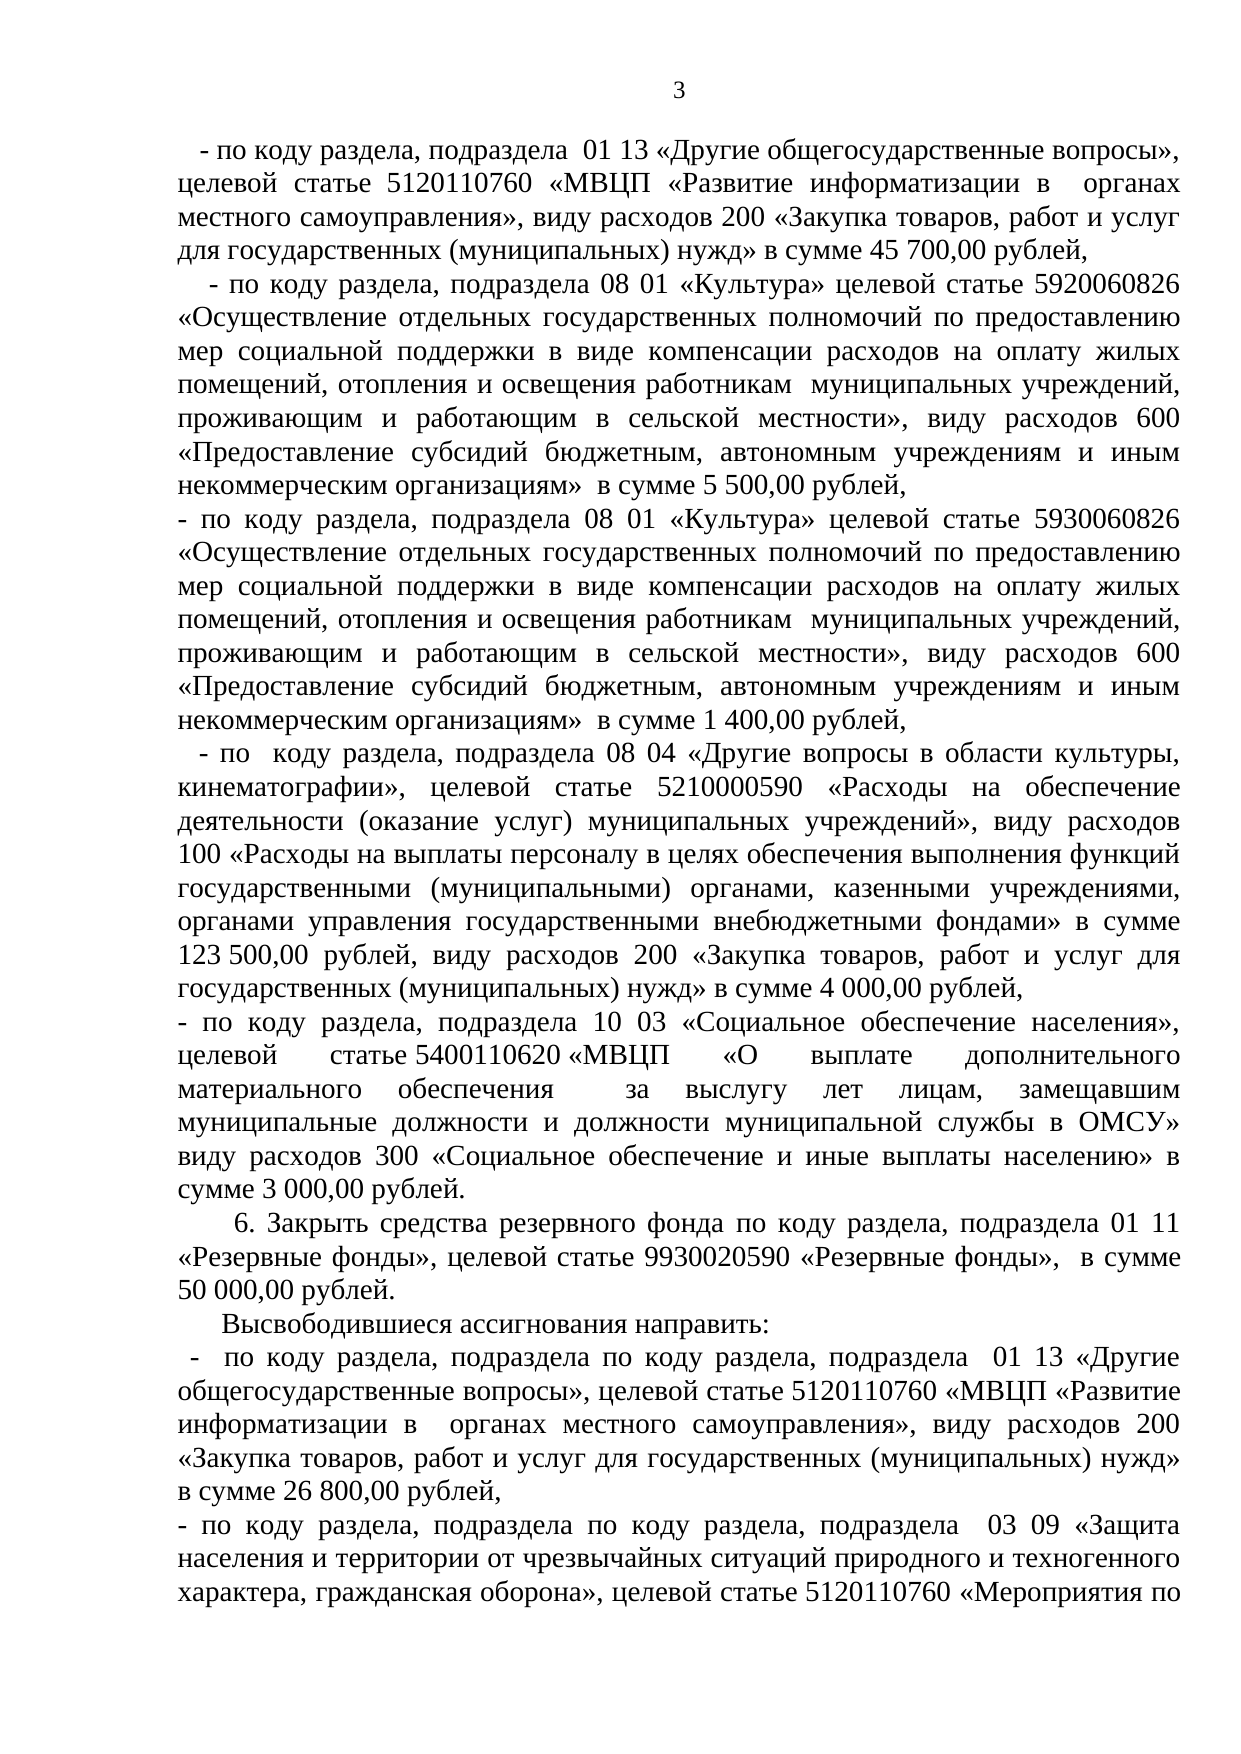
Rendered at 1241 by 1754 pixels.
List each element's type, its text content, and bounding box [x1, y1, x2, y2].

text Высвободившиеся ассигнования направить: [177, 1306, 1181, 1339]
text - по коду раздела, подраздела 01 13 «Другие общегосударственные вопросы», целевой статье 5120110760 «МВЦП «Развитие информатизации в органах местного самоуправления», виду расходов 200 «Закупка товаров, работ и услуг для государственных (муниципальных) нужд» в сумме 45 700,00 рублей, [177, 132, 1181, 266]
text - по коду раздела, подраздела по коду раздела, подраздела 01 13 «Другие общегосударственные вопросы», целевой статье 5120110760 «МВЦП «Развитие информатизации в органах местного самоуправления», виду расходов 200 «Закупка товаров, работ и услуг для государственных (муниципальных) нужд» в сумме 26 800,00 рублей, [177, 1339, 1181, 1507]
text - по коду раздела, подраздела 10 03 «Социальное обеспечение населения», целевой статье 5400110620 «МВЦП «О выплате дополнительного материального обеспечения за выслугу лет лицам, замещавшим муниципальные должности и должности муниципальной службы в ОМСУ» виду расходов 300 «Социальное обеспечение и иные выплаты населению» в сумме 3 000,00 рублей. [177, 1004, 1181, 1205]
text - по коду раздела, подраздела 08 04 «Другие вопросы в области культуры, кинематографии», целевой статье 5210000590 «Расходы на обеспечение деятельности (оказание услуг) муниципальных учреждений», виду расходов 100 «Расходы на выплаты персоналу в целях обеспечения выполнения функций государственными (муниципальными) органами, казенными учреждениями, органами управления государственными внебюджетными фондами» в сумме 123 500,00 рублей, виду расходов 200 «Закупка товаров, работ и услуг для государственных (муниципальных) нужд» в сумме 4 000,00 рублей, [177, 736, 1181, 1004]
text 6. Закрыть средства резервного фонда по коду раздела, подраздела 01 11 «Резервные фонды», целевой статье 9930020590 «Резервные фонды», в сумме 50 000,00 рублей. [177, 1205, 1181, 1306]
text - по коду раздела, подраздела 08 01 «Культура» целевой статье 5920060826 «Осуществление отдельных государственных полномочий по предоставлению мер социальной поддержки в виде компенсации расходов на оплату жилых помещений, отопления и освещения работникам муниципальных учреждений, проживающим и работающим в сельской местности», виду расходов 600 «Предоставление субсидий бюджетным, автономным учреждениям и иным некоммерческим организациям» в сумме 5 500,00 рублей, [177, 266, 1181, 501]
text - по коду раздела, подраздела 08 01 «Культура» целевой статье 5930060826 «Осуществление отдельных государственных полномочий по предоставлению мер социальной поддержки в виде компенсации расходов на оплату жилых помещений, отопления и освещения работникам муниципальных учреждений, проживающим и работающим в сельской местности», виду расходов 600 «Предоставление субсидий бюджетным, автономным учреждениям и иным некоммерческим организациям» в сумме 1 400,00 рублей, [177, 501, 1181, 736]
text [177, 1507, 1181, 1608]
